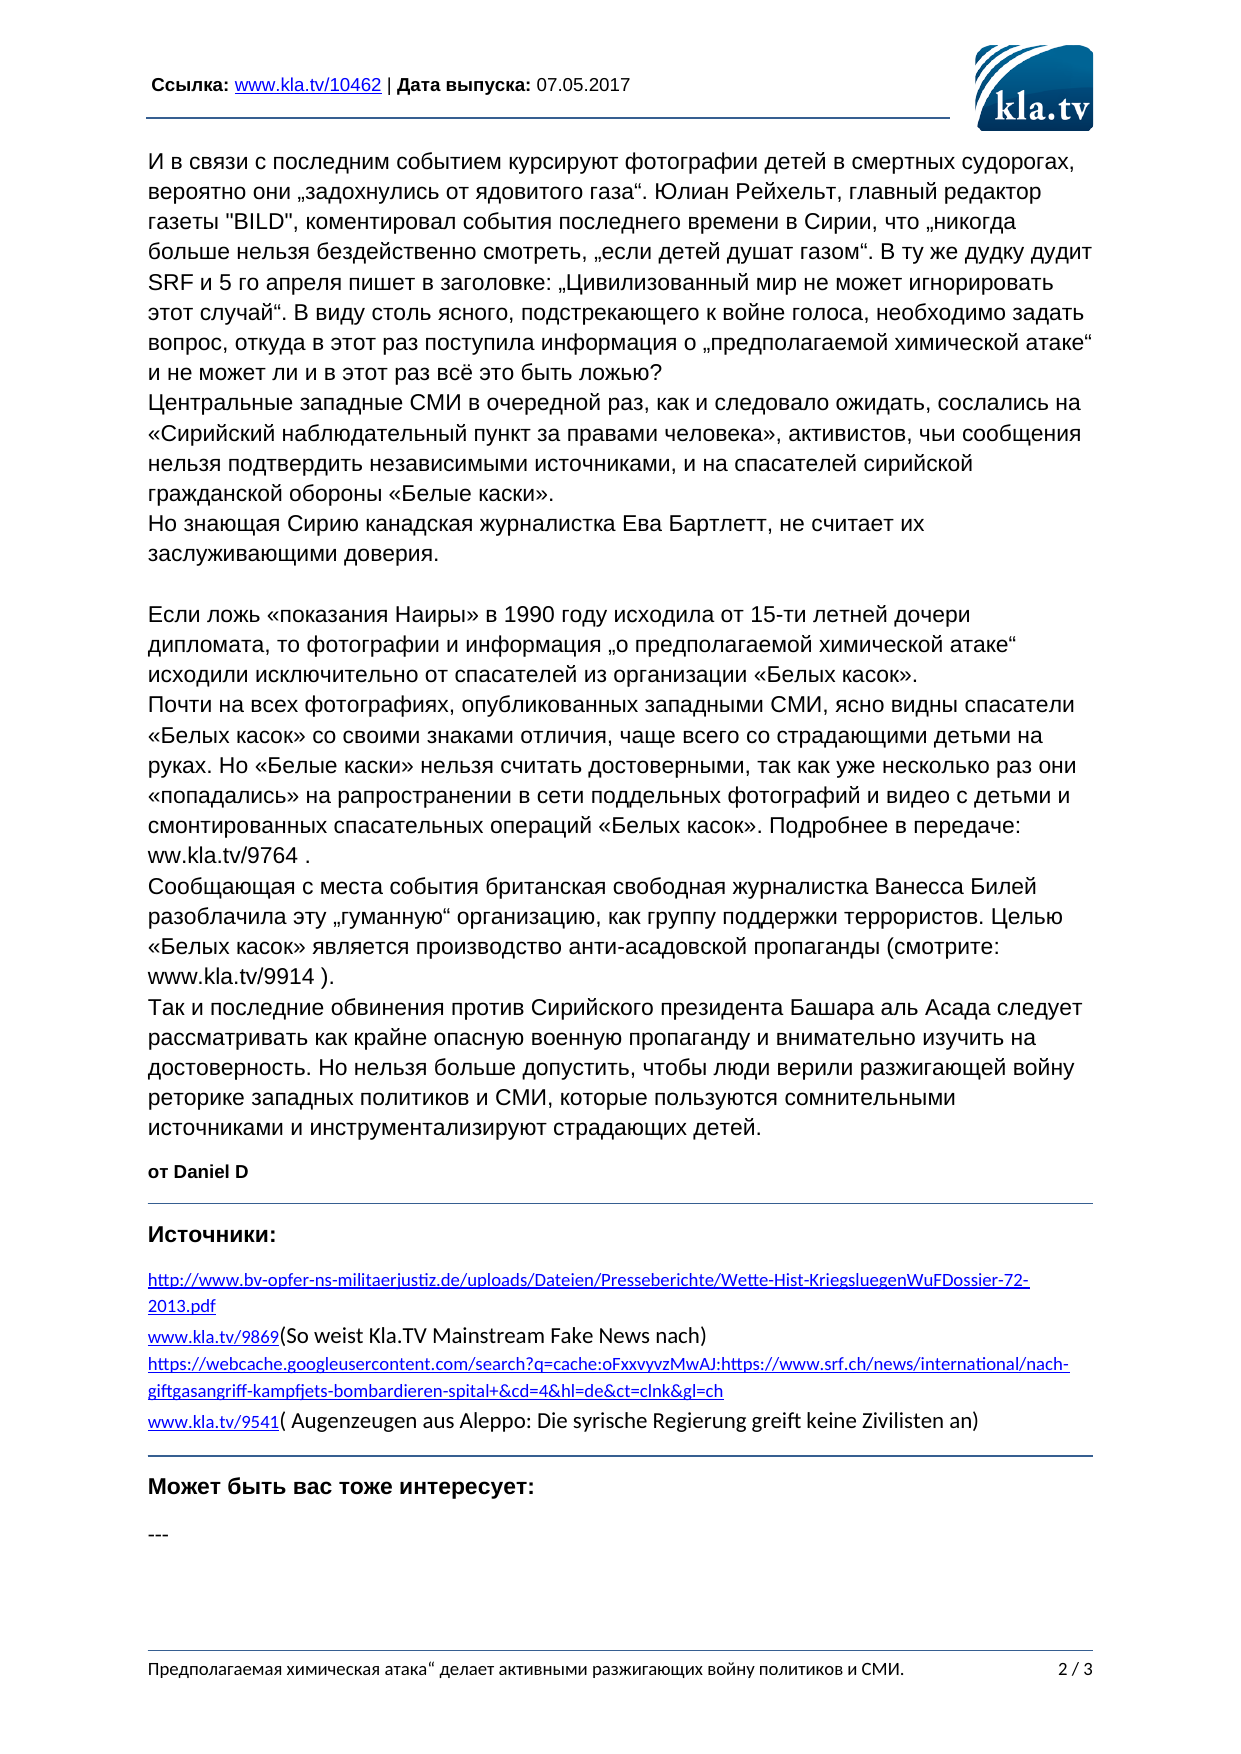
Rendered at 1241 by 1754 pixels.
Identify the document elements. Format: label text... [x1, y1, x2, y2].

text http://www.bv-opfer-ns-militaerjustiz.de/uploads/Dateien/Presseberichte/Wette-Hist-KriegsluegenWuFDossier-72-2013.pdf www.kla.tv/9869(So weist Kla.TV Mainstream Fake News nach) https://webcache.googleusercontent.com/search?q=cache:oFxxvyvzMwAJ:https://www.srf.ch/news/international/nach-giftgasangriff-kampfjets-bombardieren-spital+&cd=4&hl=de&ct=clnk&gl=ch www.kla.tv/9541( Augenzeugen aus Aleppo: Die syrische Regierung greift keine Zivilisten an) [148, 1268, 1093, 1434]
text от Daniel D [148, 1161, 1093, 1183]
text --- [148, 1520, 1093, 1548]
text Источники: [148, 1204, 1093, 1247]
text Может быть вас тоже интересует: [148, 1457, 1093, 1499]
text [148, 148, 1093, 1141]
